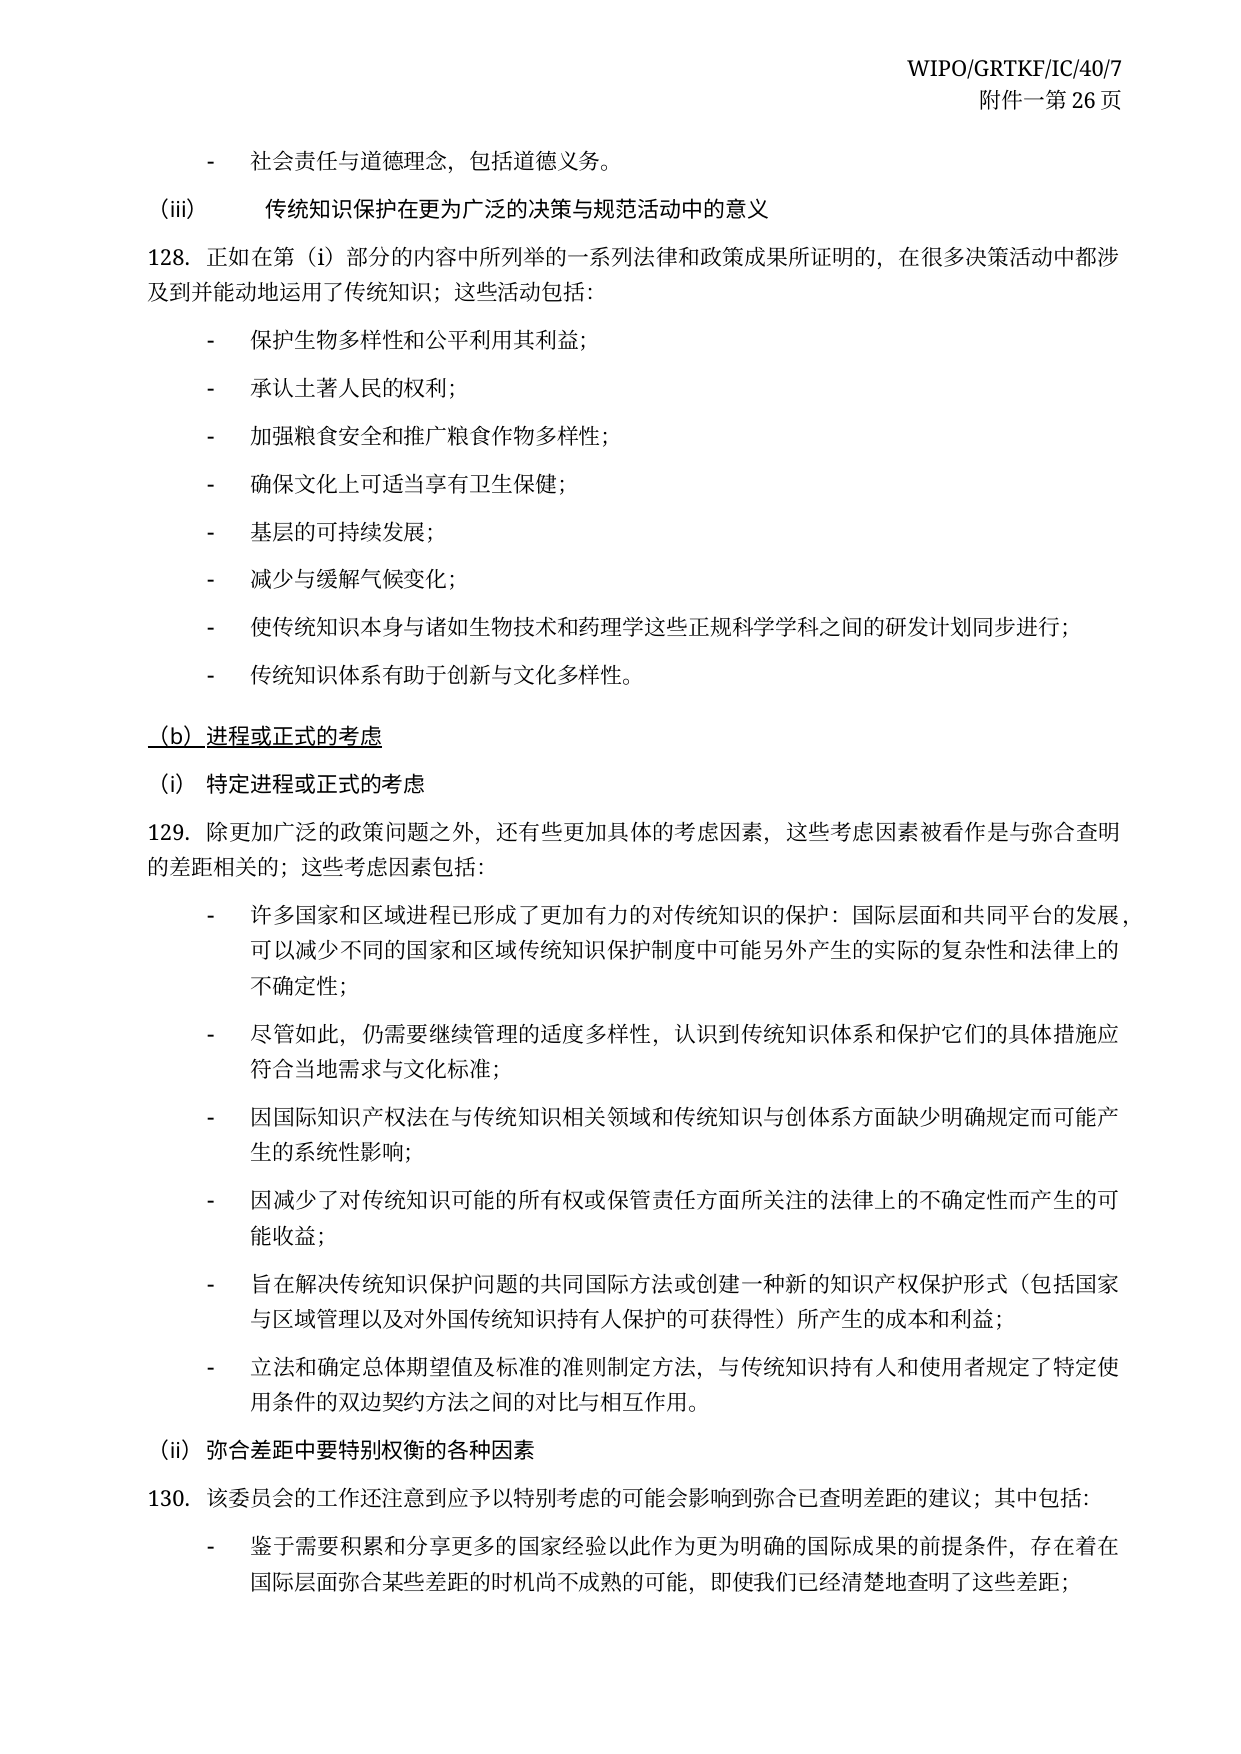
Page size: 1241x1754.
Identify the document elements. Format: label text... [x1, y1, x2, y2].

list 传统知识体系有助于创新与文化多样性。 [207, 654, 1122, 690]
list 确保文化上可适当享有卫生保健； [207, 463, 1122, 498]
list 旨在解决传统知识保护问题的共同国际方法或创建一种新的知识产权保护形式（包括国家与区域管理以及对外国传统知识持有人保护的可获得性）所产生的成本和利益； [207, 1263, 1122, 1334]
list 除更加广泛的政策问题之外，还有些更加具体的考虑因素，这些考虑因素被看作是与弥合查明的差距相关的；这些考虑因素包括： [148, 811, 1122, 882]
list 立法和确定总体期望值及标准的准则制定方法，与传统知识持有人和使用者规定了特定使用条件的双边契约方法之间的对比与相互作用。 [207, 1346, 1122, 1417]
list 使传统知识本身与诸如生物技术和药理学这些正规科学学科之间的研发计划同步进行； [207, 607, 1122, 642]
list 许多国家和区域进程已形成了更加有力的对传统知识的保护：国际层面和共同平台的发展，可以减少不同的国家和区域传统知识保护制度中可能另外产生的实际的复杂性和法律上的不确定性； [207, 894, 1122, 1000]
subtitle （ii） 弥合差距中要特别权衡的各种因素 [148, 1429, 1122, 1465]
list 鉴于需要积累和分享更多的国家经验以此作为更为明确的国际成果的前提条件，存在着在国际层面弥合某些差距的时机尚不成熟的可能，即使我们已经清楚地查明了这些差距； [207, 1525, 1122, 1596]
list 承认土著人民的权利； [207, 367, 1122, 402]
list 保护生物多样性和公平利用其利益； [207, 319, 1122, 354]
list 减少与缓解气候变化； [207, 559, 1122, 594]
list 因国际知识产权法在与传统知识相关领域和传统知识与创体系方面缺少明确规定而可能产生的系统性影响； [207, 1096, 1122, 1167]
subtitle （b） 进程或正式的考虑 [148, 715, 1122, 750]
list 尽管如此，仍需要继续管理的适度多样性，认识到传统知识体系和保护它们的具体措施应符合当地需求与文化标准； [207, 1013, 1122, 1084]
list 正如在第（i）部分的内容中所列举的一系列法律和政策成果所证明的，在很多决策活动中都涉及到并能动地运用了传统知识；这些活动包括： [148, 236, 1122, 307]
subtitle （i） 特定进程或正式的考虑 [148, 763, 1122, 798]
list 该委员会的工作还注意到应予以特别考虑的可能会影响到弥合已查明差距的建议；其中包括： [148, 1477, 1122, 1513]
list 因减少了对传统知识可能的所有权或保管责任方面所关注的法律上的不确定性而产生的可能收益； [207, 1179, 1122, 1250]
list 加强粮食安全和推广粮食作物多样性； [207, 415, 1122, 450]
subtitle （iii） 传统知识保护在更为广泛的决策与规范活动中的意义 [148, 188, 1122, 223]
list 社会责任与道德理念，包括道德义务。 [207, 140, 1122, 175]
list 基层的可持续发展； [207, 511, 1122, 546]
